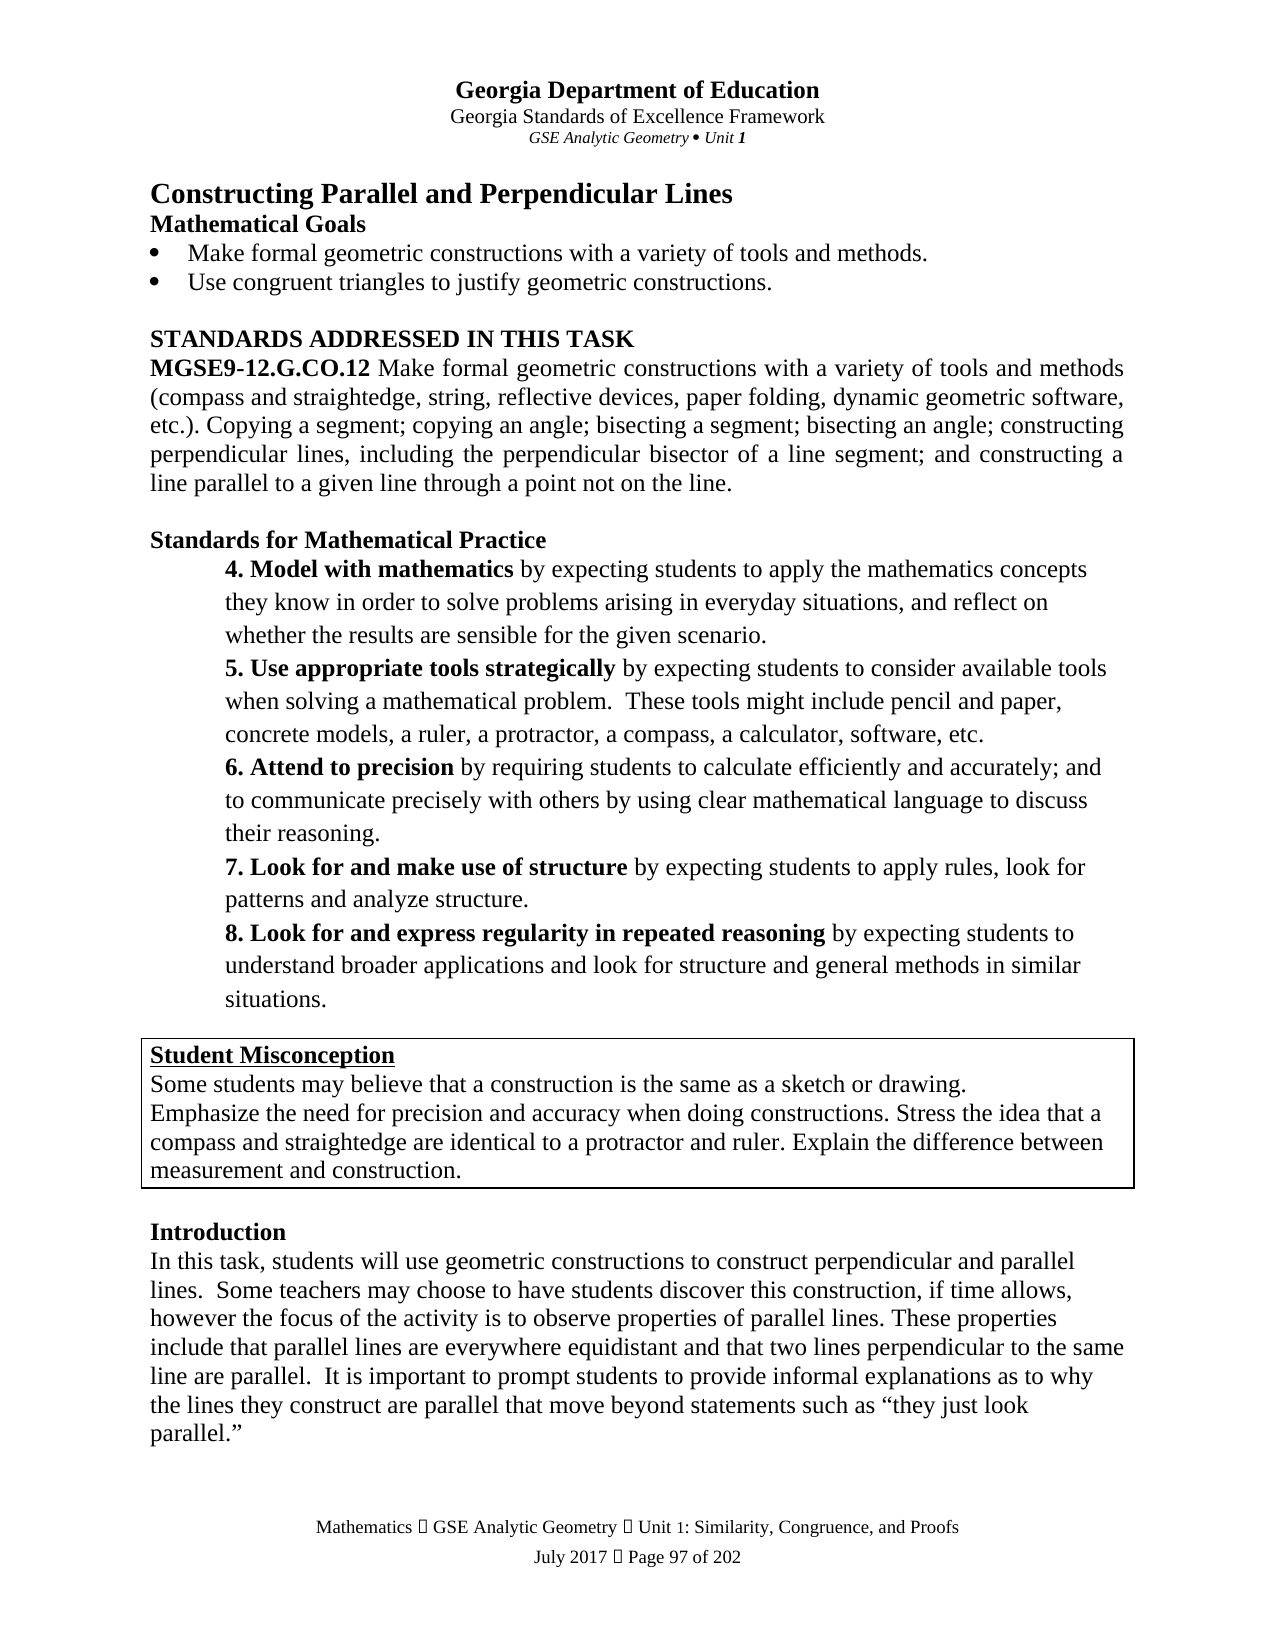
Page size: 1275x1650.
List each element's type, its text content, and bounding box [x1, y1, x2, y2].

text Some students may believe that a construction is the same as a sketch or drawing. [150, 1069, 1125, 1095]
text 7. Look for and make use of structure by expecting students to apply rules, look for patterns and analyze structure. [187, 852, 1125, 913]
text 6. Attend to precision by requiring students to calculate efficiently and accurately; and to communicate precisely with others by using clear mathematical language to discuss their reasoning. [187, 752, 1125, 847]
list Make formal geometric constructions with a variety of tools and methods. [150, 238, 1125, 267]
subtitle Constructing Parallel and Perpendicular Lines [150, 176, 1125, 209]
text 5. Use appropriate tools strategically by expecting students to consider available tools when solving a mathematical problem. These tools might include pencil and paper, concrete models, a ruler, a protractor, a compass, a calculator, software, etc. [187, 653, 1125, 748]
text Mathematical Goals [150, 209, 1125, 238]
text In this task, students will use geometric constructions to construct perpendicular and parallel lines. Some teachers may choose to have students discover this construction, if time allows, however the focus of the activity is to observe properties of parallel lines. These properties include that parallel lines are everywhere equidistant and that two lines perpendicular to the same line are parallel. It is important to prompt students to provide informal explanations as to why the lines they construct are parallel that move beyond statements such as “they just look parallel.” [150, 1246, 1125, 1447]
text 4. Model with mathematics by expecting students to apply the mathematics concepts they know in order to solve problems arising in everyday situations, and reflect on whether the results are sensible for the given scenario. [187, 554, 1125, 649]
list Use congruent triangles to justify geometric constructions. [150, 267, 1125, 296]
text STANDARDS ADDRESSED IN THIS TASK [150, 324, 1125, 353]
text Standards for Mathematical Practice [150, 526, 1125, 554]
text MGSE9-12.G.CO.12 Make formal geometric constructions with a variety of tools and methods (compass and straightedge, string, reflective devices, paper folding, dynamic geometric software, etc.). Copying a segment; copying an angle; bisecting a segment; bisecting an angle; constructing perpendicular lines, including the perpendicular bisector of a line segment; and constructing a line parallel to a given line through a point not on the line. [150, 353, 1125, 497]
text 8. Look for and express regularity in repeated reasoning by expecting students to understand broader applications and look for structure and general methods in similar situations. [187, 918, 1125, 1012]
text Introduction [150, 1217, 1125, 1246]
text Student Misconception [142, 1039, 1133, 1069]
text Emphasize the need for precision and accuracy when doing constructions. Stress the idea that a compass and straightedge are identical to a protractor and ruler. Explain the difference between measurement and construction. [142, 1095, 1133, 1187]
